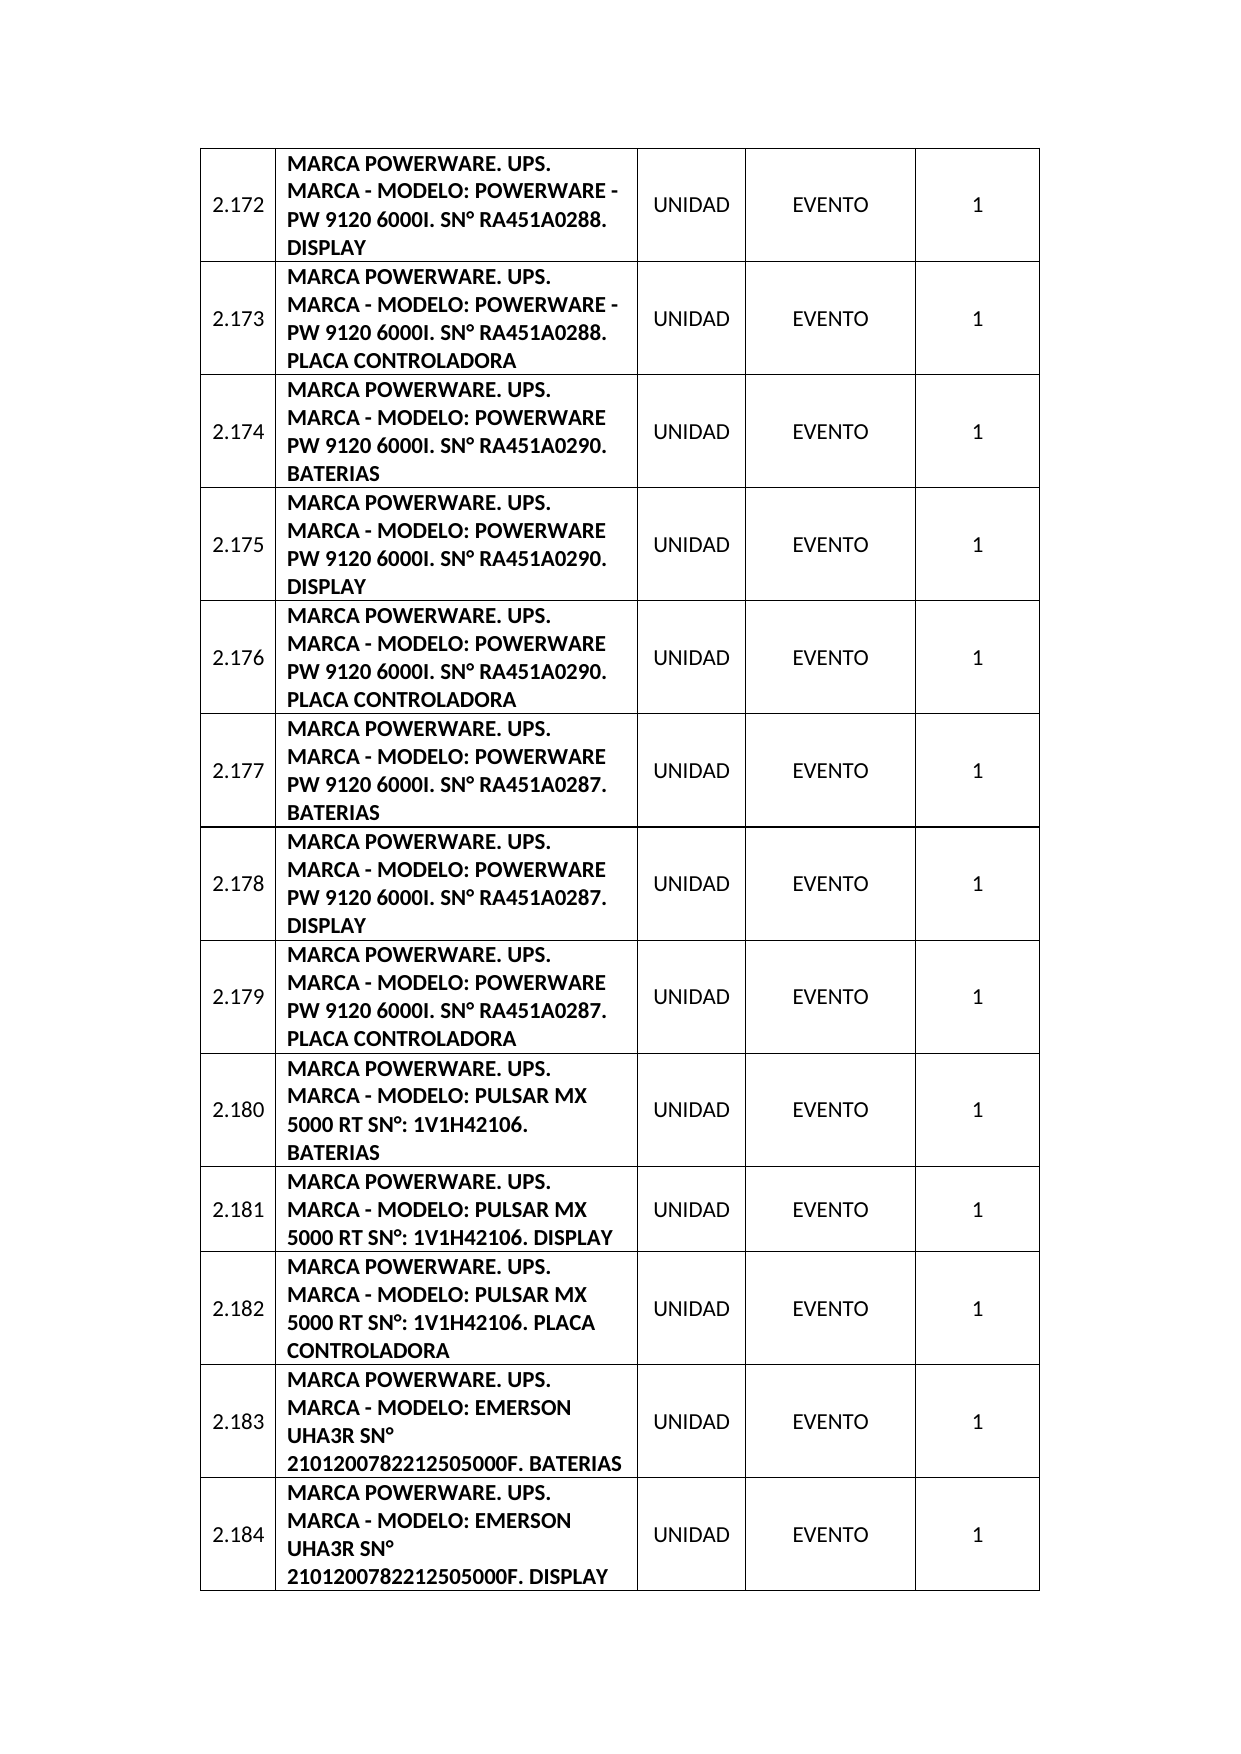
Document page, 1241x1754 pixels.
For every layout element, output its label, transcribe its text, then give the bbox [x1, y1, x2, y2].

table_cell 1 [916, 941, 1039, 1053]
table_cell 1 [916, 1054, 1039, 1166]
table_cell UNIDAD [638, 375, 745, 487]
table_cell EVENTO [746, 601, 915, 713]
table_cell UNIDAD [638, 149, 745, 261]
table_cell MARCA POWERWARE. UPS. MARCA - MODELO: POWERWARE PW 9120 6000I. SN° RA451A0287. DISPLAY [276, 828, 637, 939]
table_cell 2.180 [201, 1054, 275, 1166]
table_cell MARCA POWERWARE. UPS. MARCA - MODELO: POWERWARE PW 9120 6000I. SN° RA451A0290. DISPLAY [276, 488, 637, 600]
table_cell EVENTO [746, 1167, 915, 1251]
table_cell 1 [916, 714, 1039, 826]
table_cell 2.172 [201, 149, 275, 261]
table_cell 1 [916, 1167, 1039, 1251]
table_cell 1 [916, 828, 1039, 939]
table_cell 2.183 [201, 1365, 275, 1477]
table_cell MARCA POWERWARE. UPS. MARCA - MODELO: PULSAR MX 5000 RT SN°: 1V1H42106. PLACA CONTROLADORA [276, 1252, 637, 1364]
table_cell EVENTO [746, 1054, 915, 1166]
table_cell 1 [916, 262, 1039, 374]
table_cell 2.182 [201, 1252, 275, 1364]
table_cell 2.176 [201, 601, 275, 713]
table_cell MARCA POWERWARE. UPS. MARCA - MODELO: POWERWARE - PW 9120 6000I. SN° RA451A0288. DISPLAY [276, 149, 637, 261]
table_cell MARCA POWERWARE. UPS. MARCA - MODELO: EMERSON UHA3R SN° 2101200782212505000F. DISPLAY [276, 1478, 637, 1590]
table_cell UNIDAD [638, 601, 745, 713]
table_cell MARCA POWERWARE. UPS. MARCA - MODELO: POWERWARE PW 9120 6000I. SN° RA451A0290. BATERIAS [276, 375, 637, 487]
table_cell 2.178 [201, 828, 275, 939]
table_cell MARCA POWERWARE. UPS. MARCA - MODELO: PULSAR MX 5000 RT SN°: 1V1H42106. DISPLAY [276, 1167, 637, 1251]
table_cell 1 [916, 149, 1039, 261]
table_cell 1 [916, 375, 1039, 487]
table_cell EVENTO [746, 828, 915, 939]
table_cell UNIDAD [638, 488, 745, 600]
table_cell UNIDAD [638, 1054, 745, 1166]
table_cell 2.184 [201, 1478, 275, 1590]
table_cell UNIDAD [638, 1167, 745, 1251]
table_cell 1 [916, 1252, 1039, 1364]
table_cell 1 [916, 601, 1039, 713]
table_cell EVENTO [746, 941, 915, 1053]
table_cell 2.177 [201, 714, 275, 826]
table_cell 2.175 [201, 488, 275, 600]
table_cell UNIDAD [638, 714, 745, 826]
table_cell MARCA POWERWARE. UPS. MARCA - MODELO: EMERSON UHA3R SN° 2101200782212505000F. BATERIAS [276, 1365, 637, 1477]
table_cell 1 [916, 488, 1039, 600]
table_cell 1 [916, 1478, 1039, 1590]
table_cell 2.173 [201, 262, 275, 374]
table_cell EVENTO [746, 375, 915, 487]
table_cell 1 [916, 1365, 1039, 1477]
table_cell MARCA POWERWARE. UPS. MARCA - MODELO: PULSAR MX 5000 RT SN°: 1V1H42106. BATERIAS [276, 1054, 637, 1166]
table_cell MARCA POWERWARE. UPS. MARCA - MODELO: POWERWARE - PW 9120 6000I. SN° RA451A0288. PLACA CONTROLADORA [276, 262, 637, 374]
table_cell EVENTO [746, 1478, 915, 1590]
table_cell 2.179 [201, 941, 275, 1053]
table_cell EVENTO [746, 262, 915, 374]
table_cell UNIDAD [638, 1252, 745, 1364]
table_cell UNIDAD [638, 941, 745, 1053]
table_cell UNIDAD [638, 1478, 745, 1590]
table_cell UNIDAD [638, 262, 745, 374]
table_cell UNIDAD [638, 828, 745, 939]
table_cell MARCA POWERWARE. UPS. MARCA - MODELO: POWERWARE PW 9120 6000I. SN° RA451A0287. PLACA CONTROLADORA [276, 941, 637, 1053]
table_cell 2.174 [201, 375, 275, 487]
table_cell EVENTO [746, 1252, 915, 1364]
table_cell MARCA POWERWARE. UPS. MARCA - MODELO: POWERWARE PW 9120 6000I. SN° RA451A0290. PLACA CONTROLADORA [276, 601, 637, 713]
table_cell UNIDAD [638, 1365, 745, 1477]
table_cell EVENTO [746, 714, 915, 826]
table_cell EVENTO [746, 1365, 915, 1477]
table_cell EVENTO [746, 488, 915, 600]
table_cell MARCA POWERWARE. UPS. MARCA - MODELO: POWERWARE PW 9120 6000I. SN° RA451A0287. BATERIAS [276, 714, 637, 826]
table_cell 2.181 [201, 1167, 275, 1251]
table_cell EVENTO [746, 149, 915, 261]
